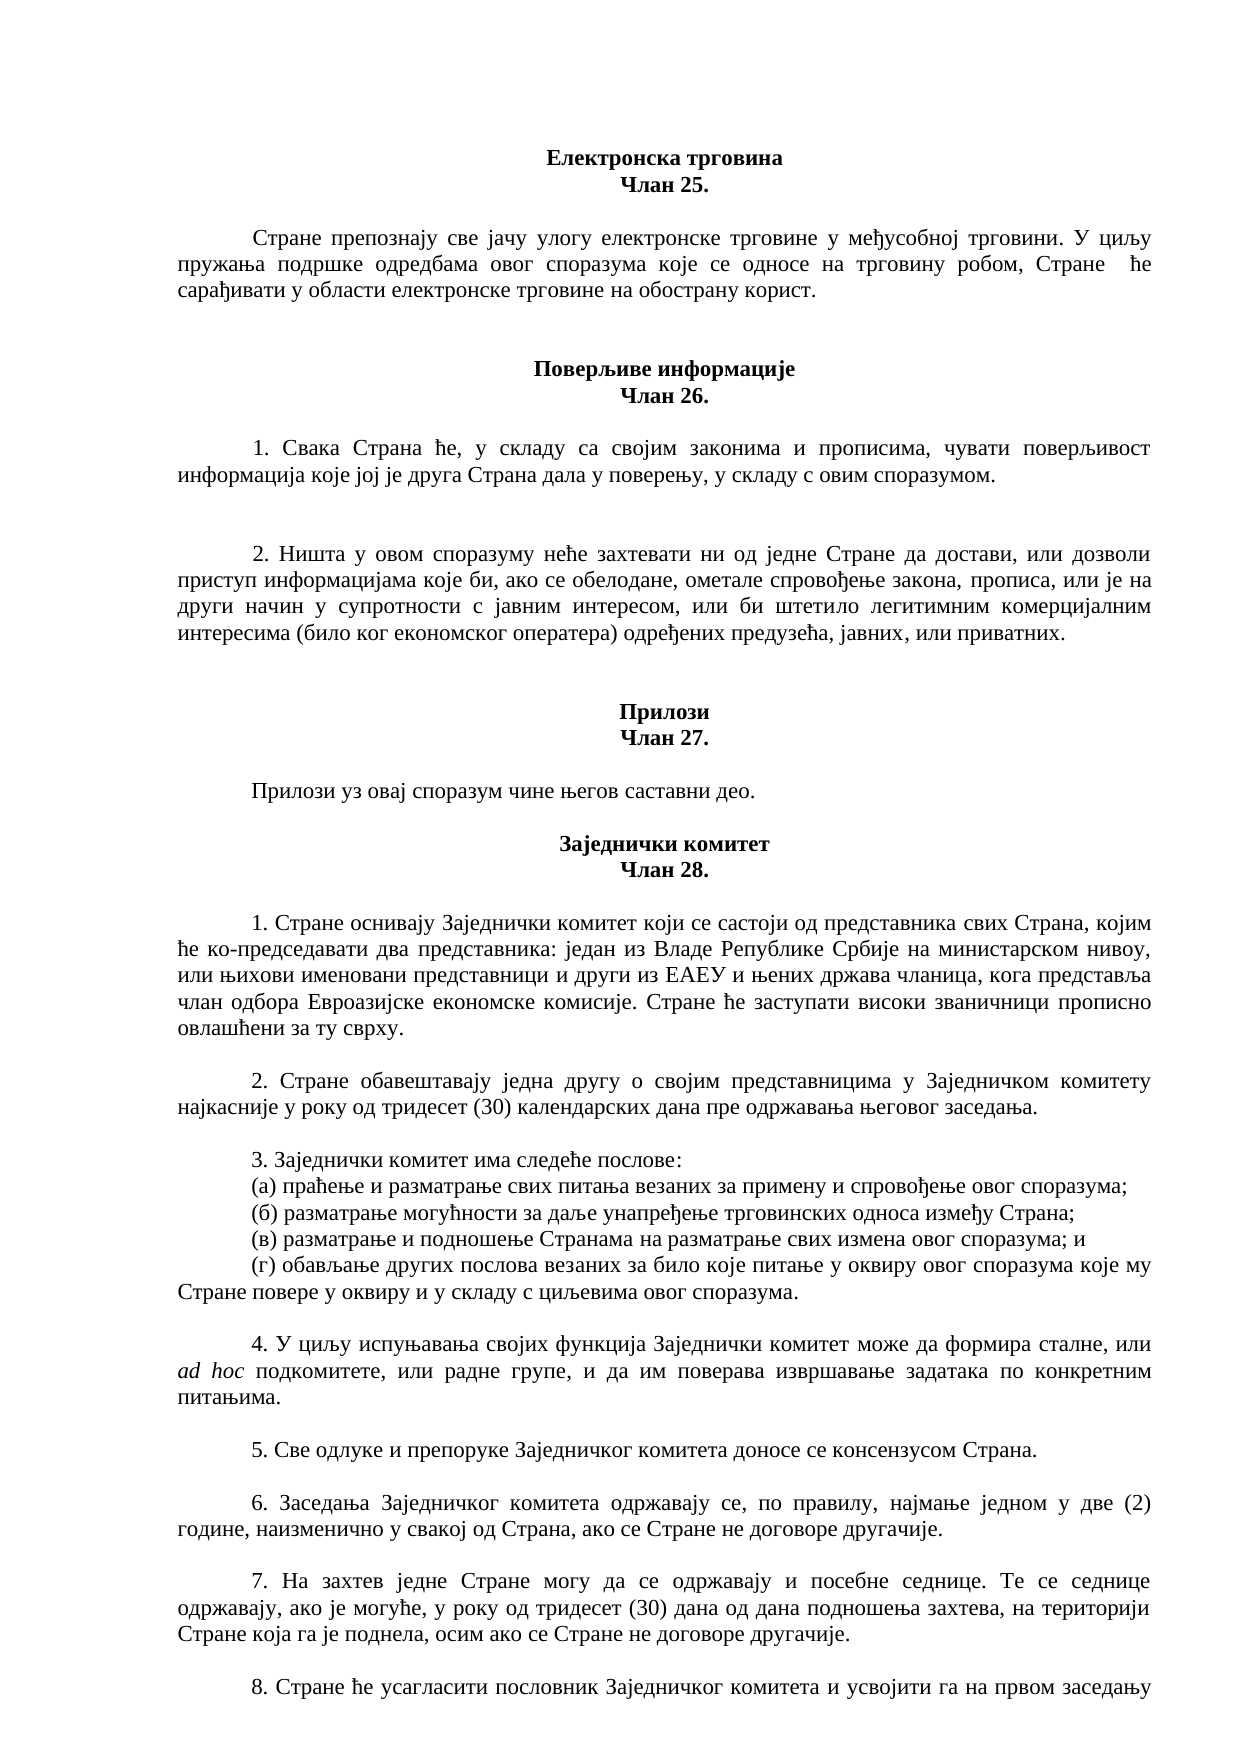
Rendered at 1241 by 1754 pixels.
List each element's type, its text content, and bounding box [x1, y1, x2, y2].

text Поверљиве информације [177, 355, 1152, 382]
text Заједнички комитет [177, 830, 1152, 856]
text 2. Стране обавештавају једна другу о својим представницима у Заједничком комитету најкасније у року од тридесет (30) календарских дана пре одржавања његовог заседања. [177, 1067, 1152, 1119]
text Члан 25. [177, 171, 1152, 197]
text 1. Стране оснивају Заједнички комитет који се састоји од представника свих Страна, којим ће ко-председавати два представника: један из Владе Републике Србије на министарском нивоу, или њихови именовани представници и други из ЕАЕУ и њених држава чланица, кога представља члан одбора Евроазијске економске комисије. Стране ће заступати високи званичници прописно овлашћени за ту сврху. [177, 909, 1152, 1041]
text Члан 28. [177, 856, 1152, 882]
text (в) разматрање и подношење Странама на разматрање свих измена овог споразума; и [177, 1225, 1152, 1251]
text 7. На захтев једне Стране могу да се одржавају и посебне седнице. Те се седнице одржавају, ако је могуће, у року од тридесет (30) дана од дана подношења захтева, на територији Стране која га је поднела, осим ако се Стране не договоре другачије. [177, 1568, 1152, 1647]
text 6. Заседања Заједничког комитета одржавају се, по правилу, најмање једном у две (2) године, наизменично у свакој од Страна, ако се Стране не договоре другачије. [177, 1488, 1152, 1541]
text 1. Свака Страна ће, у складу са својим законима и прописима, чувати поверљивост информација које јој је друга Страна дала у поверењу, у складу с овим споразумом. [177, 434, 1152, 487]
text Члан 26. [177, 382, 1152, 408]
text Прилози [177, 698, 1152, 724]
text 4. У циљу испуњавања својих функција Заједнички комитет може да формира сталне, или ad hoc подкомитете, или радне групе, и да им поверава извршавање задатака по конкретним питањима. [177, 1330, 1152, 1409]
text 3. Заједнички комитет има следеће послове: [177, 1146, 1152, 1172]
text Електронска трговина [177, 144, 1152, 171]
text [177, 1673, 1152, 1699]
text Члан 27. [177, 724, 1152, 751]
text (б) разматрање могућности за даље унапређење трговинских односа између Страна; [177, 1199, 1152, 1225]
text Прилози уз овај споразум чине његов саставни део. [177, 777, 1152, 803]
text Стране препознају све јачу улогу електронске трговине у међусобној трговини. У циљу пружања подршке одредбама овог споразума које се односе на трговину робом, Стране ће сарађивати у области електронске трговине на обострану корист. [177, 223, 1152, 303]
text 2. Ништа у овом споразуму неће захтевати ни од једне Стране да достави, или дозволи приступ информацијама које би, ако се обелодане, ометале спровођење закона, прописа, или је на други начин у супротности с јавним интересом, или би штетило легитимним комерцијалним интересима (било ког економског оператера) одређених предузећа, јавних, или приватних. [177, 540, 1152, 645]
text (а) праћење и разматрање свих питања везаних за примену и спровођење овог споразума; [177, 1172, 1152, 1199]
text (г) обављање других послова везaних за било које питање у оквиру овог споразума које му Стране повере у оквиру и у складу с циљевима овог споразума. [177, 1251, 1152, 1304]
text 5. Све одлуке и препоруке Заједничког комитета доносе се консензусом Страна. [177, 1436, 1152, 1462]
